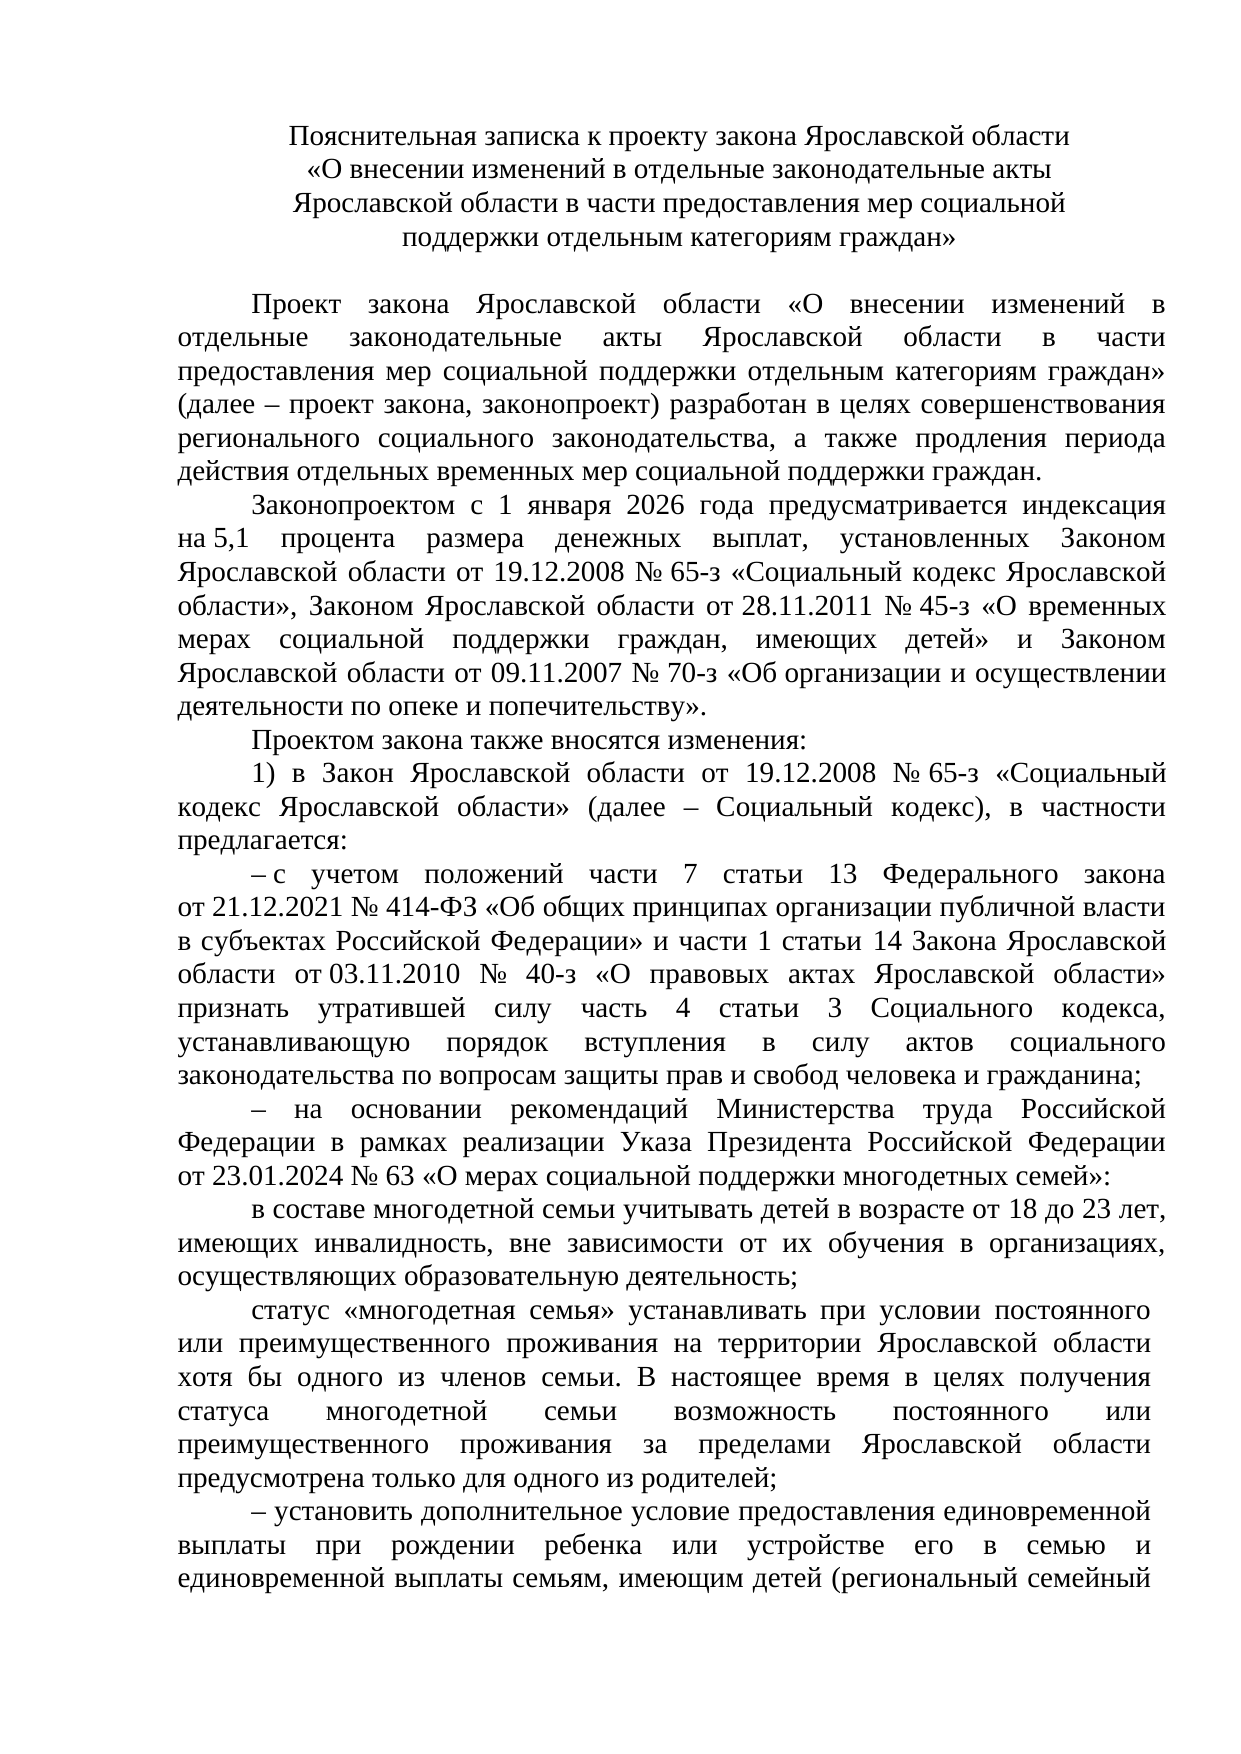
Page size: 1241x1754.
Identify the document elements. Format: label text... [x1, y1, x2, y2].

text 1) в Закон Ярославской области от 19.12.2008 № 65-з «Социальный кодекс Ярославской области» (далее – Социальный кодекс), в частности предлагается: [177, 755, 1167, 856]
text Ярославской области в части предоставления мер социальной [177, 185, 1181, 219]
text Проектом закона также вносятся изменения: [177, 722, 1167, 755]
text поддержки отдельным категориям граждан» [177, 219, 1181, 252]
text – на основании рекомендаций Министерства труда Российской Федерации в рамках реализации Указа Президента Российской Федерации от 23.01.2024 № 63 «О мерах социальной поддержки многодетных семей»: [177, 1091, 1167, 1191]
text Законопроектом с 1 января 2026 года предусматривается индексация на 5,1 процента размера денежных выплат, установленных Законом Ярославской области от 19.12.2008 № 65-з «Социальный кодекс Ярославской области», Законом Ярославской области от 28.11.2011 № 45-з «О временных мерах социальной поддержки граждан, имеющих детей» и Законом Ярославской области от 09.11.2007 № 70-з «Об организации и осуществлении деятельности по опеке и попечительству». [177, 487, 1167, 722]
text в составе многодетной семьи учитывать детей в возрасте от 18 до 23 лет, имеющих инвалидность, вне зависимости от их обучения в организациях, осуществляющих образовательную деятельность; [177, 1191, 1167, 1292]
text – с учетом положений части 7 статьи 13 Федерального закона от 21.12.2021 № 414-ФЗ «Об общих принципах организации публичной власти в субъектах Российской Федерации» и части 1 статьи 14 Закона Ярославской области от 03.11.2010 № 40-з «О правовых актах Ярославской области» признать утратившей силу часть 4 статьи 3 Социального кодекса, устанавливающую порядок вступления в силу актов социального законодательства по вопросам защиты прав и свобод человека и гражданина; [177, 856, 1167, 1091]
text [177, 1493, 1152, 1594]
text Проект закона Ярославской области «О внесении изменений в отдельные законодательные акты Ярославской области в части предоставления мер социальной поддержки отдельным категориям граждан» (далее – проект закона, законопроект) разработан в целях совершенствования регионального социального законодательства, а также продления периода действия отдельных временных мер социальной поддержки граждан. [177, 286, 1167, 487]
text Пояснительная записка к проекту закона Ярославской области [177, 118, 1181, 152]
text «О внесении изменений в отдельные законодательные акты [177, 152, 1181, 185]
text статус «многодетная семья» устанавливать при условии постоянного или преимущественного проживания на территории Ярославской области хотя бы одного из членов семьи. В настоящее время в целях получения статуса многодетной семьи возможность постоянного или преимущественного проживания за пределами Ярославской области предусмотрена только для одного из родителей; [177, 1292, 1152, 1493]
